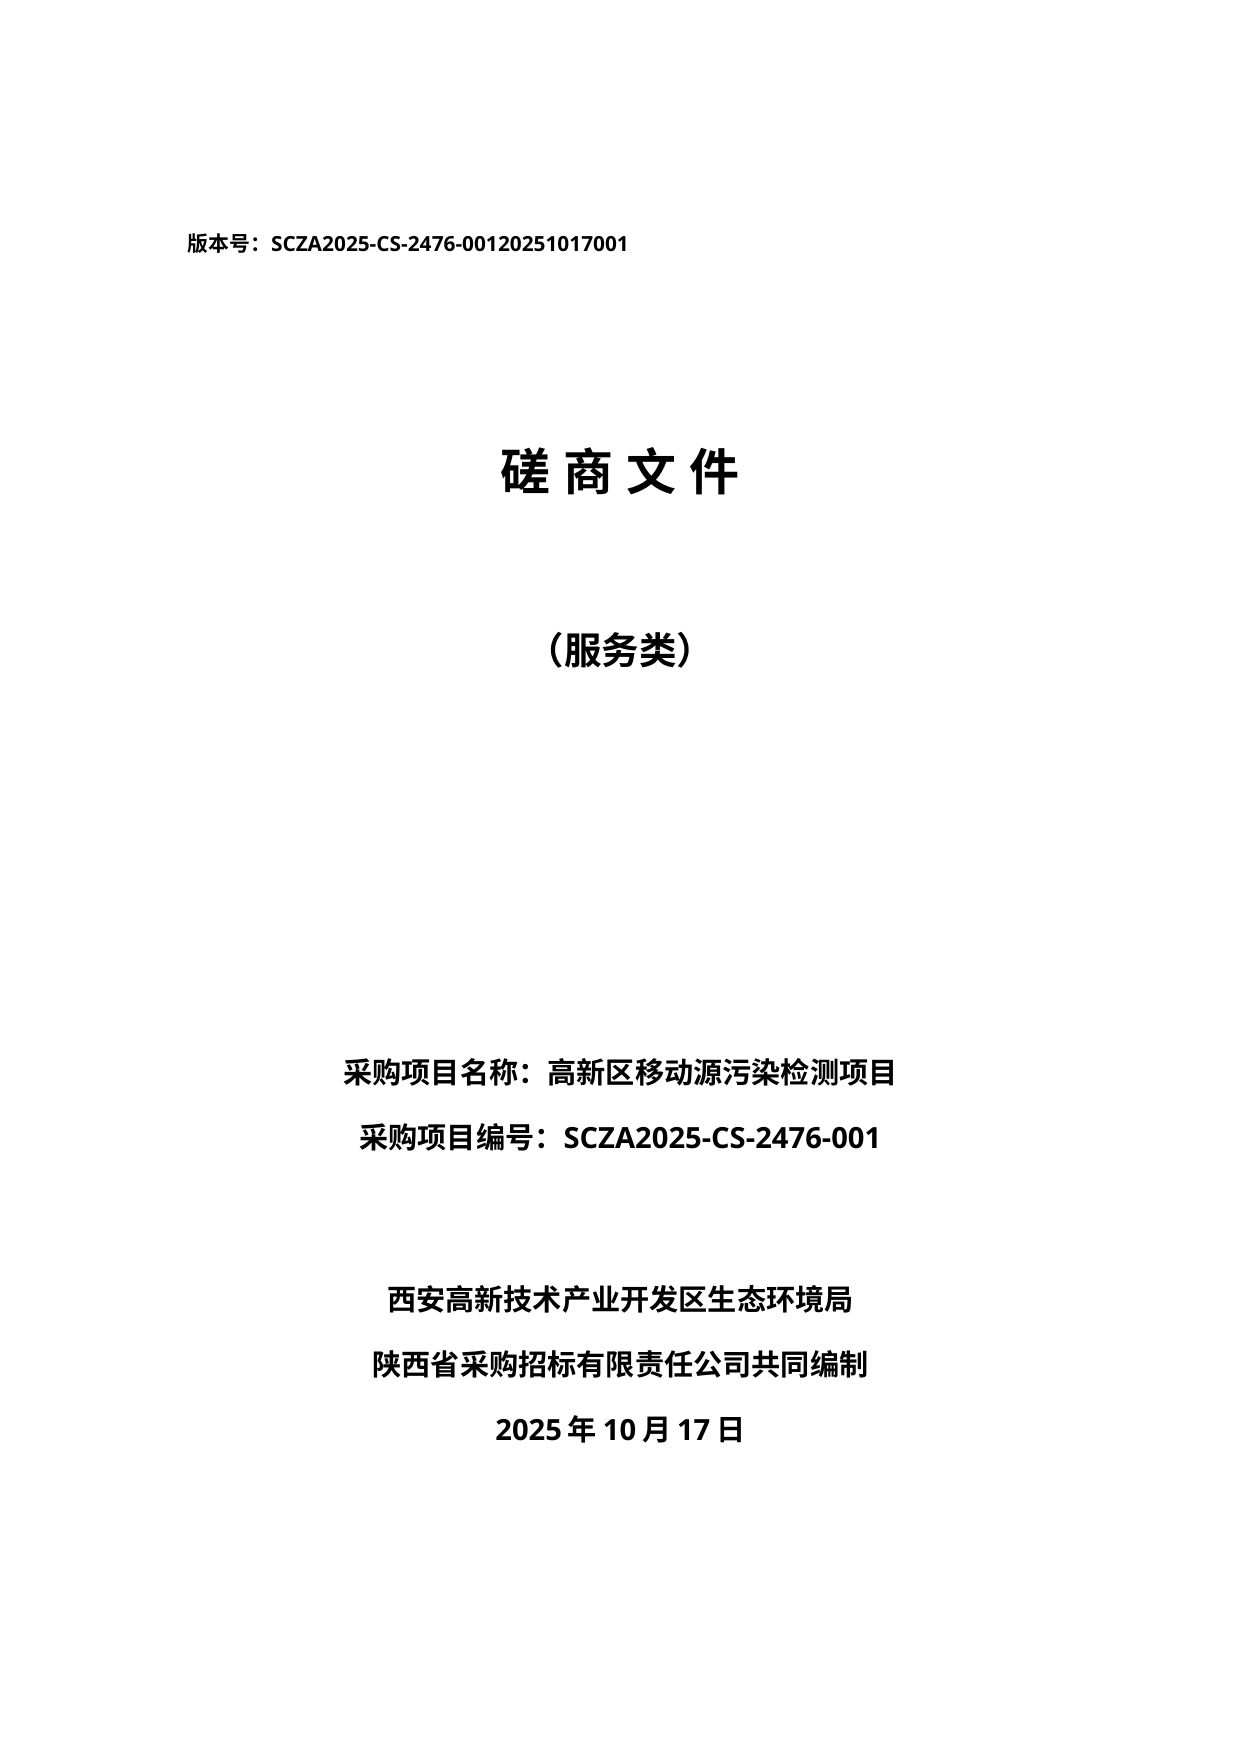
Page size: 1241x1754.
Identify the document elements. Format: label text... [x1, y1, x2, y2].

text 陕西省采购招标有限责任公司共同编制 [187, 1332, 1053, 1397]
text （服务类） [187, 617, 1053, 1039]
text 版本号：SCZA2025-CS-2476-00120251017001 [187, 227, 1053, 422]
text 西安高新技术产业开发区生态环境局 [187, 1267, 1053, 1332]
text 2025年10月17日 [187, 1397, 1053, 1462]
text 采购项目名称：高新区移动源污染检测项目 [187, 1039, 1053, 1104]
text 采购项目编号：SCZA2025-CS-2476-001 [187, 1104, 1053, 1267]
text 磋 商 文 件 [187, 422, 1053, 617]
